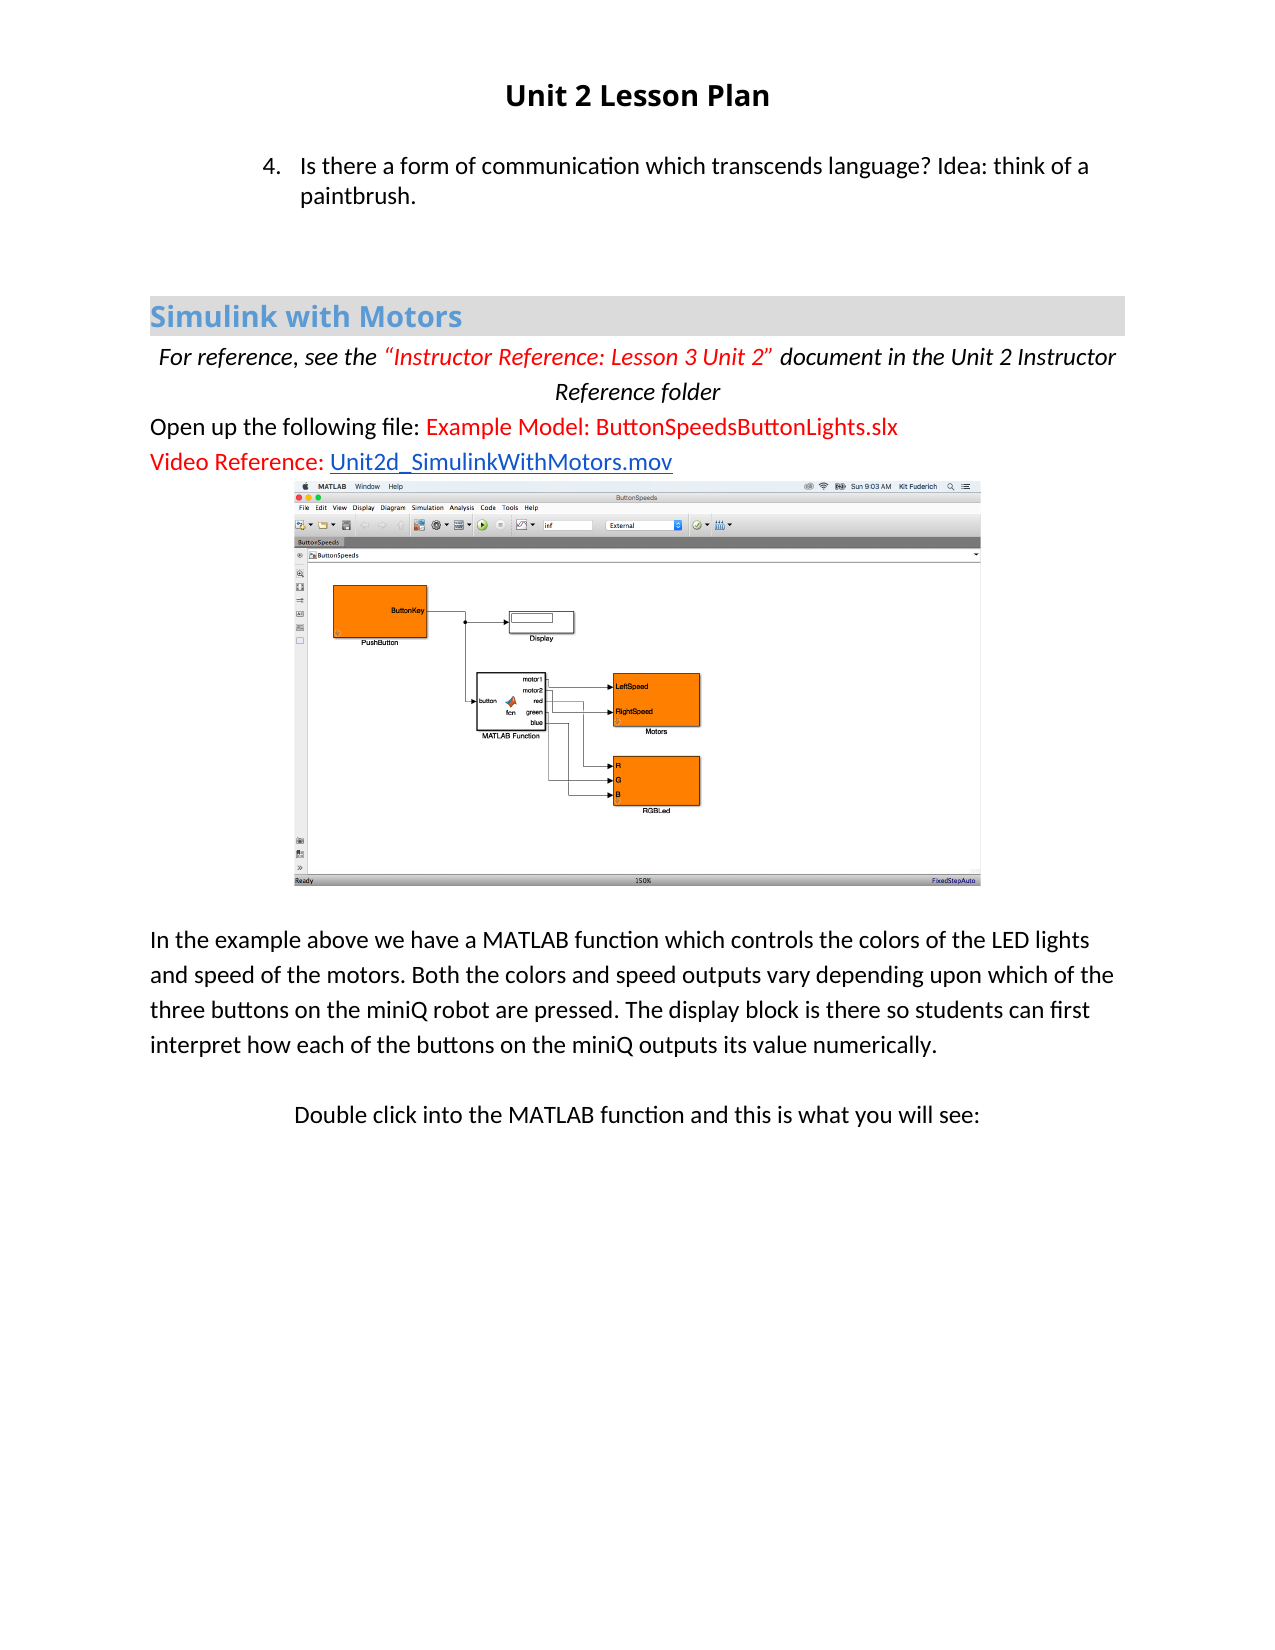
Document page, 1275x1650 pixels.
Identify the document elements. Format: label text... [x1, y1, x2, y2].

text Video Reference: Unit2d_SimulinkWithMotors.mov [150, 446, 1125, 477]
text For reference, see the “Instructor Reference: Lesson 3 Unit 2” document in the Unit 2 Instructor Reference folder [150, 341, 1125, 407]
text Open up the following file: Example Model: ButtonSpeedsButtonLights.slx [150, 411, 1125, 442]
text Double click into the MATLAB function and this is what you will see: [150, 1099, 1125, 1130]
picture [294, 481, 981, 886]
subtitle Simulink with Motors [150, 296, 1125, 336]
text In the example above we have a MATLAB function which controls the colors of the LED lights and speed of the motors. Both the colors and speed outputs vary depending upon which of the three buttons on the miniQ robot are pressed. The display block is there so students can first interpret how each of the buttons on the miniQ outputs its value numerically. [150, 924, 1125, 1060]
list Is there a form of communication which transcends language? Idea: think of a paintbrush. [262, 150, 1125, 211]
